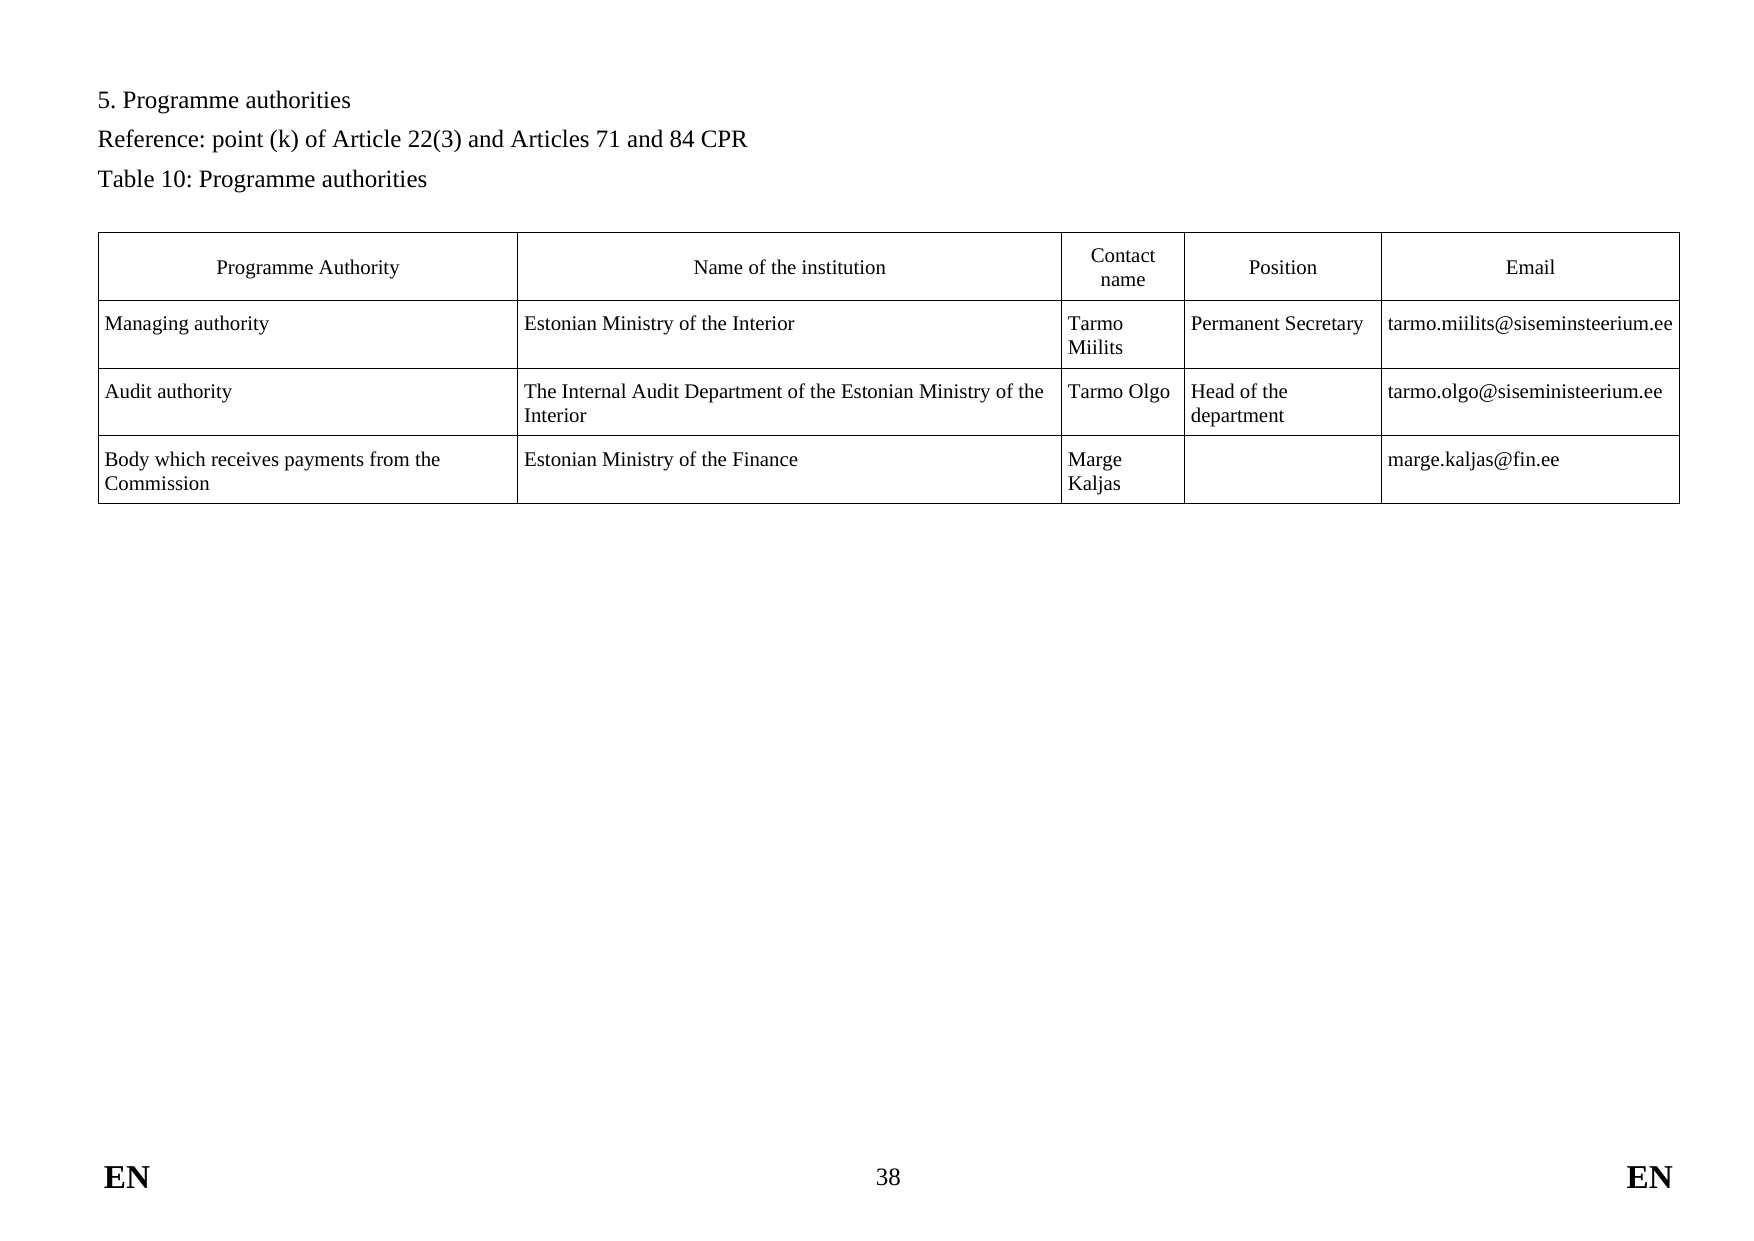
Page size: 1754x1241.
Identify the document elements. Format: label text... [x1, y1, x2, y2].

table_header Name of the institution [518, 233, 1061, 299]
table_cell Managing authority [99, 301, 517, 367]
table_cell [1185, 436, 1381, 503]
table_cell The Internal Audit Department of the Estonian Ministry of the Interior [518, 369, 1061, 435]
table_cell Estonian Ministry of the Interior [518, 301, 1061, 367]
table_cell Head of the department [1185, 369, 1381, 435]
table_cell Estonian Ministry of the Finance [518, 436, 1061, 503]
table_header Programme Authority [99, 233, 517, 299]
text Reference: point (k) of Article 22(3) and Articles 71 and 84 CPR [97, 124, 1679, 153]
table_cell Audit authority [99, 369, 517, 435]
table_header Contact name [1062, 233, 1184, 299]
table_header Position [1185, 233, 1381, 299]
table_cell Body which receives payments from the Commission [99, 436, 517, 503]
table_cell Marge Kaljas [1062, 436, 1184, 503]
subtitle Table 10: Programme authorities [97, 164, 1679, 192]
table_cell Tarmo Olgo [1062, 369, 1184, 435]
table_cell Tarmo Miilits [1062, 301, 1184, 367]
table_cell Permanent Secretary [1185, 301, 1381, 367]
table_header Email [1382, 233, 1679, 299]
subtitle 5. Programme authorities [97, 85, 1679, 114]
table_cell tarmo.miilits@siseminsteerium.ee [1382, 301, 1679, 367]
table_cell marge.kaljas@fin.ee [1382, 436, 1679, 503]
table_cell tarmo.olgo@siseministeerium.ee [1382, 369, 1679, 435]
